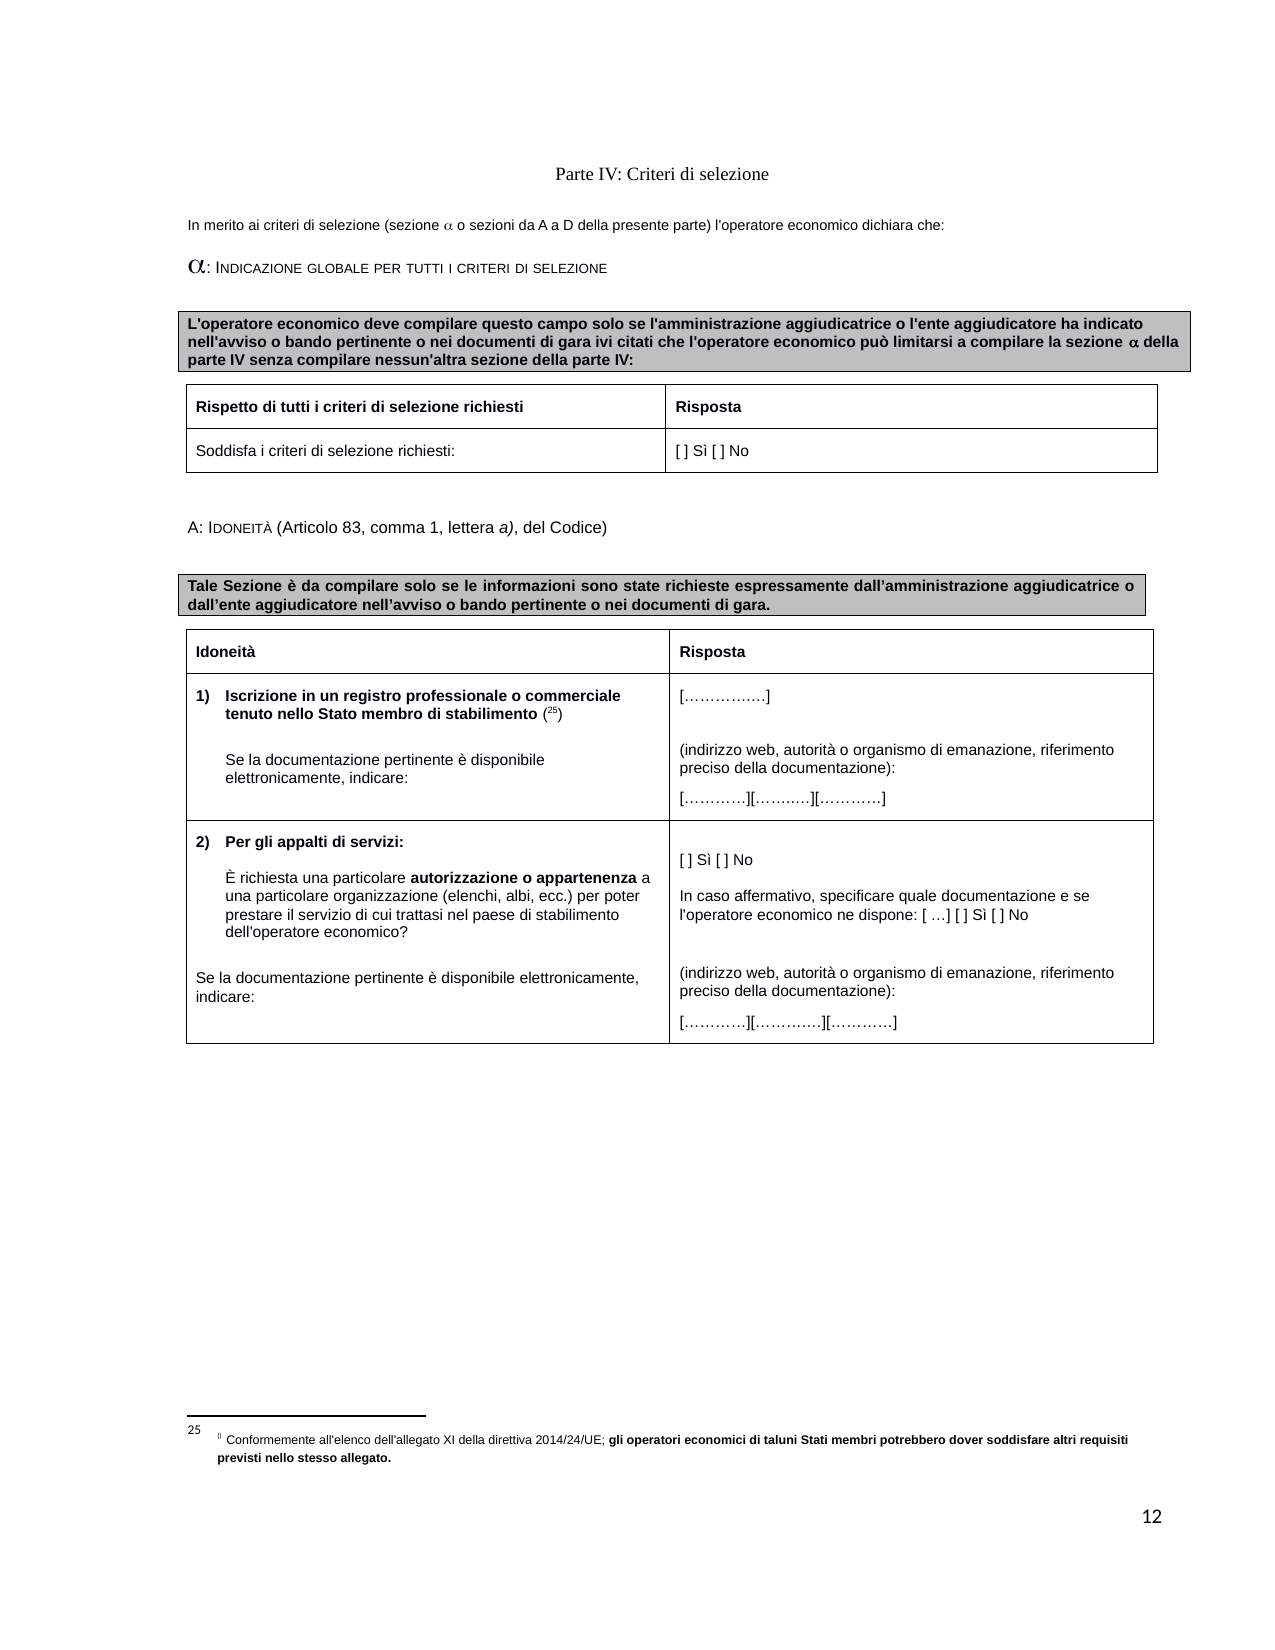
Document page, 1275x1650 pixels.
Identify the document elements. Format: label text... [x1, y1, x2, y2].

table_header Risposta [666, 385, 1157, 428]
text L'operatore economico deve compilare questo campo solo se l'amministrazione aggiudicatrice o l'ente aggiudicatore ha indicato nell'avviso o bando pertinente o nei documenti di gara ivi citati che l'operatore economico può limitarsi a compilare la sezione  della parte IV senza compilare nessun'altra sezione della parte IV: [179, 312, 1190, 371]
text A: Idoneità (Articolo 83, comma 1, lettera a), del Codice) [187, 517, 1137, 537]
table_cell Iscrizione in un registro professionale o commerciale tenuto nello Stato membro di stabilimento () Se la documentazione pertinente è disponibile elettronicamente, indicare: [187, 674, 669, 819]
text Parte IV: Criteri di selezione [187, 162, 1137, 184]
table_header Idoneità [187, 630, 669, 673]
table_cell Soddisfa i criteri di selezione richiesti: [187, 429, 665, 472]
table_cell [………….…] (indirizzo web, autorità o organismo di emanazione, riferimento preciso della documentazione): […………][……..…][…………] [670, 674, 1153, 819]
table_cell Per gli appalti di servizi: È richiesta una particolare autorizzazione o appartenenza a una particolare organizzazione (elenchi, albi, ecc.) per poter prestare il servizio di cui trattasi nel paese di stabilimento dell'operatore economico? Se la documentazione pertinente è disponibile elettronicamente, indicare: [187, 821, 669, 1043]
table_cell [ ] Sì [ ] No In caso affermativo, specificare quale documentazione e se l'operatore economico ne dispone: [ …] [ ] Sì [ ] No (indirizzo web, autorità o organismo di emanazione, riferimento preciso della documentazione): […………][……….…][…………] [670, 821, 1153, 1043]
table_header Rispetto di tutti i criteri di selezione richiesti [187, 385, 665, 428]
table_header Risposta [670, 630, 1153, 673]
text : Indicazione globale per tutti i criteri di selezione [187, 253, 1137, 279]
table_cell [ ] Sì [ ] No [666, 429, 1157, 472]
text Tale Sezione è da compilare solo se le informazioni sono state richieste espressamente dall’amministrazione aggiudicatrice o dall’ente aggiudicatore nell’avviso o bando pertinente o nei documenti di gara. [179, 575, 1145, 615]
text In merito ai criteri di selezione (sezione  o sezioni da A a D della presente parte) l'operatore economico dichiara che: [187, 217, 1137, 234]
